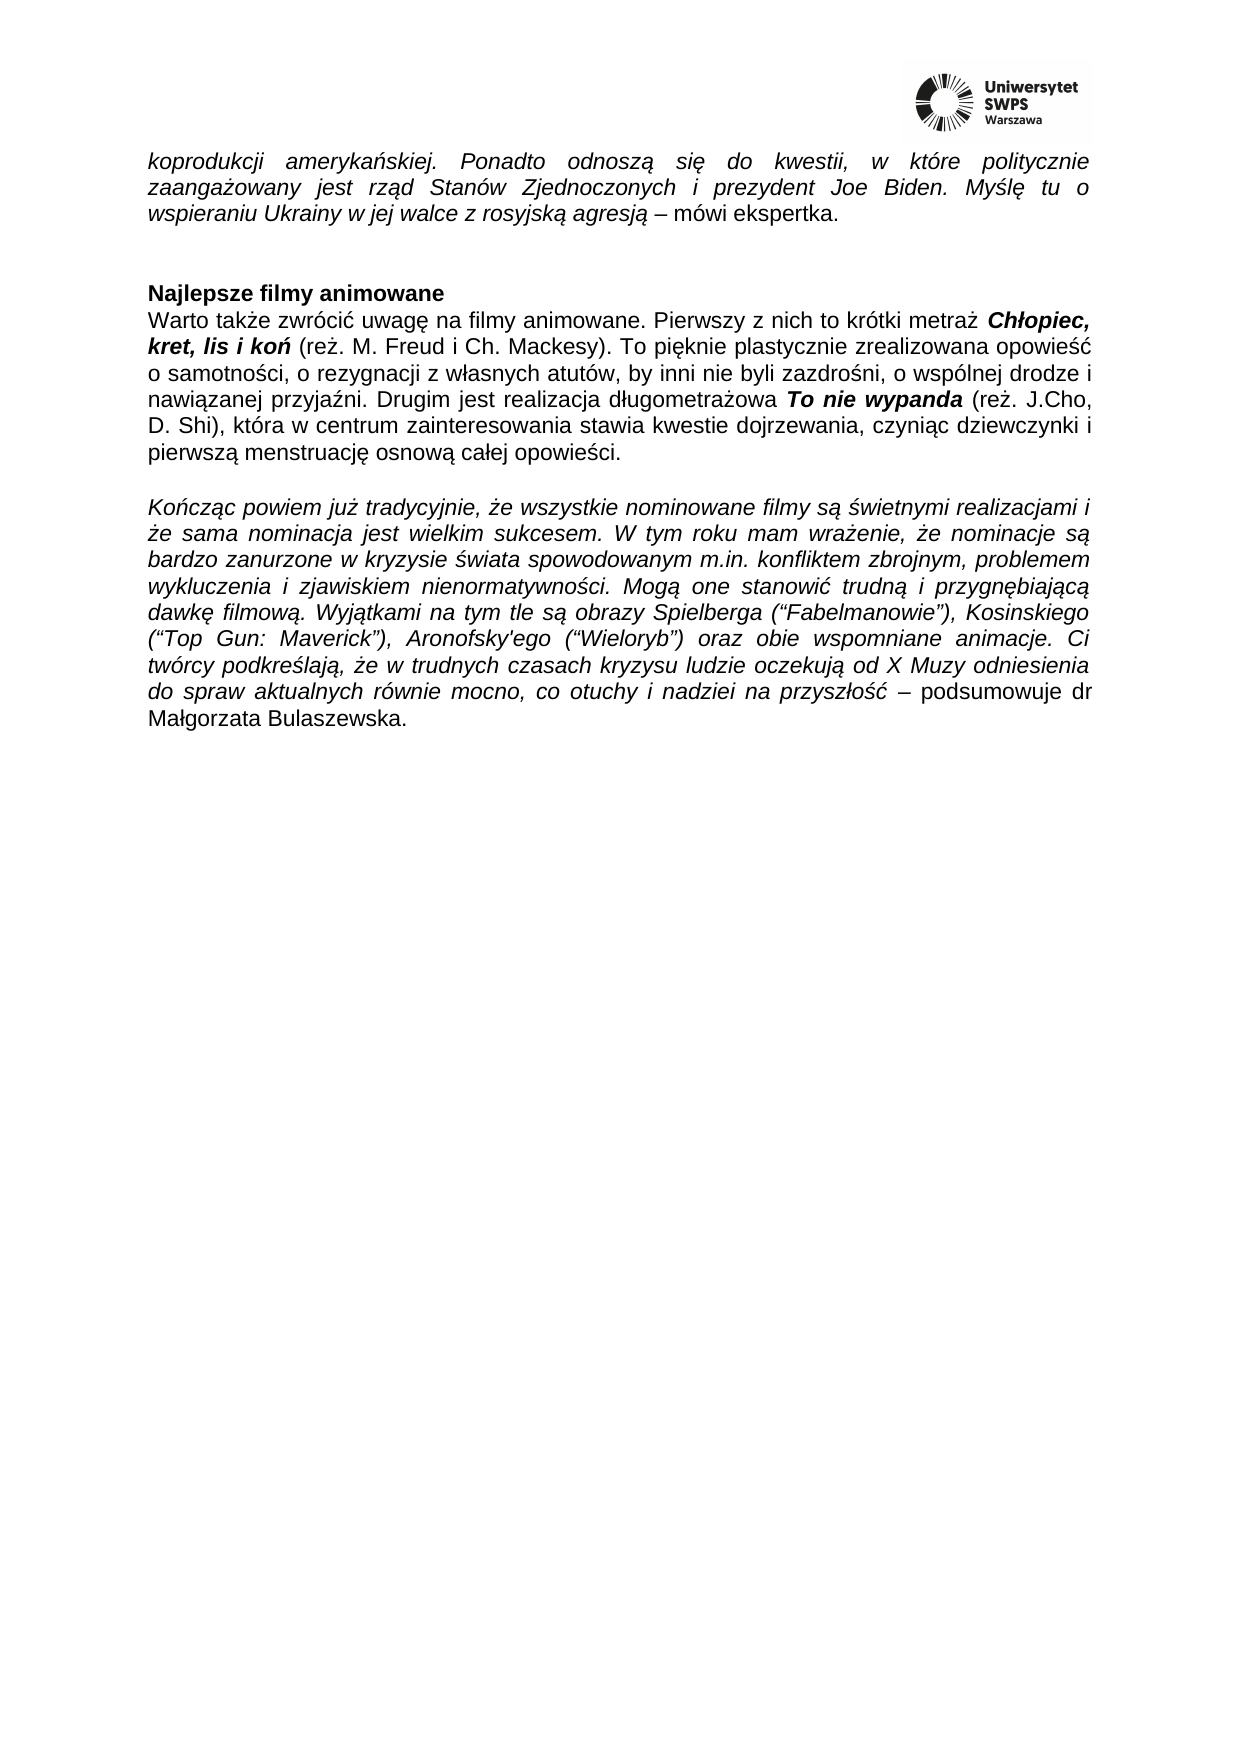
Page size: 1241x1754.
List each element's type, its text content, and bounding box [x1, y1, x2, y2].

text Kończąc powiem już tradycyjnie, że wszystkie nominowane filmy są świetnymi realizacjami i że sama nominacja jest wielkim sukcesem. W tym roku mam wrażenie, że nominacje są bardzo zanurzone w kryzysie świata spowodowanym m.in. konfliktem zbrojnym, problemem wykluczenia i zjawiskiem nienormatywności. Mogą one stanowić trudną i przygnębiającą dawkę filmową. Wyjątkami na tym tle są obrazy Spielberga (“Fabelmanowie”), Kosinskiego (“Top Gun: Maverick”), Aronofsky'ego (“Wieloryb”) oraz obie wspomniane animacje. Ci twórcy podkreślają, że w trudnych czasach kryzysu ludzie oczekują od X Muzy odniesienia do spraw aktualnych równie mocno, co otuchy i nadziei na przyszłość – podsumowuje dr Małgorzata Bulaszewska. [148, 494, 1093, 731]
text Warto także zwrócić uwagę na filmy animowane. Pierwszy z nich to krótki metraż Chłopiec, kret, lis i koń (reż. M. Freud i Ch. Mackesy). To pięknie plastycznie zrealizowana opowieść o samotności, o rezygnacji z własnych atutów, by inni nie byli zazdrośni, o wspólnej drodze i nawiązanej przyjaźni. Drugim jest realizacja długometrażowa To nie wypanda (reż. J.Cho, D. Shi), która w centrum zainteresowania stawia kwestie dojrzewania, czyniąc dziewczynki i pierwszą menstruację osnową całej opowieści. [148, 307, 1093, 465]
picture [902, 59, 1093, 146]
text Najlepsze filmy animowane [148, 280, 1093, 307]
